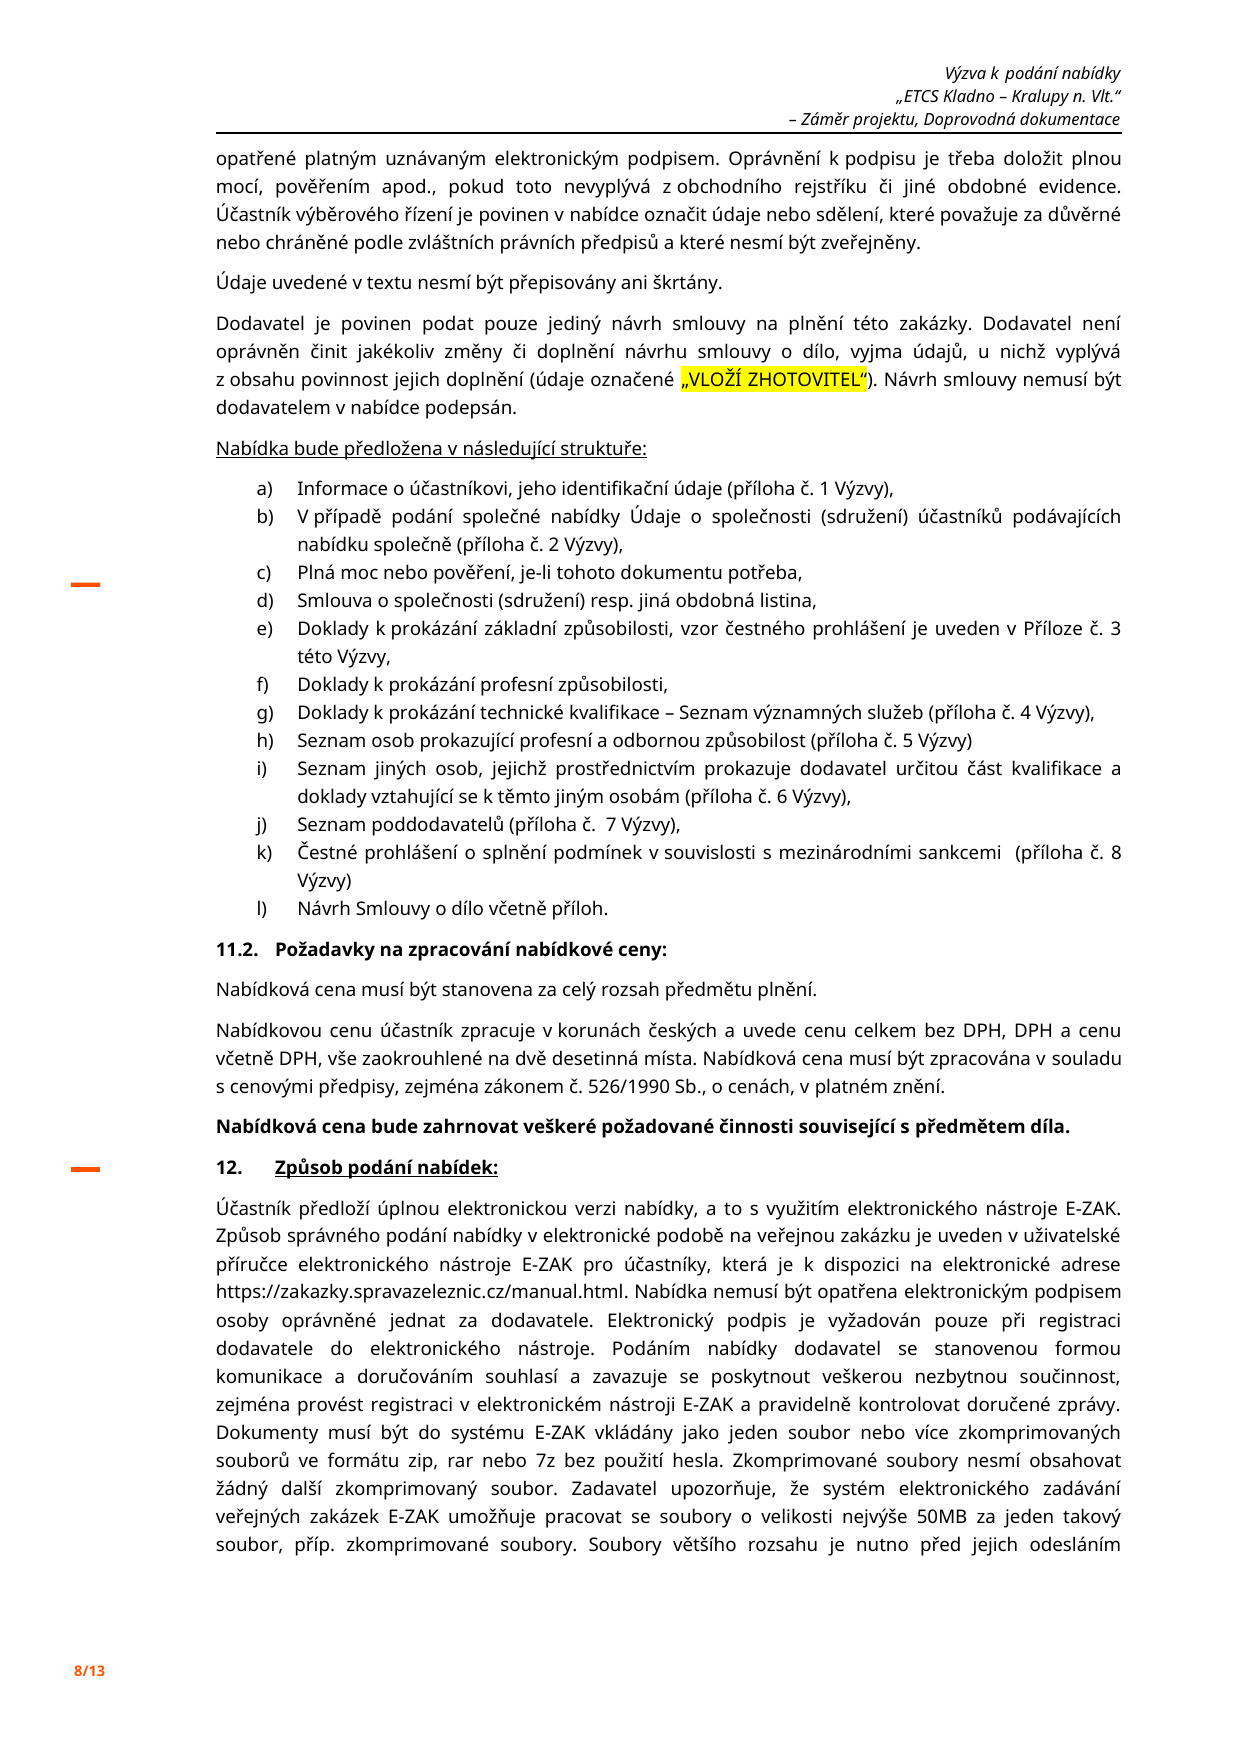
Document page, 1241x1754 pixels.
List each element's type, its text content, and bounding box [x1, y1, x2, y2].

list Doklady k prokázání profesní způsobilosti, [256, 671, 1122, 697]
list Seznam osob prokazující profesní a odbornou způsobilost (příloha č. 5 Výzvy) [256, 727, 1122, 753]
list Doklady k prokázání základní způsobilosti, vzor čestného prohlášení je uveden v Příloze č. 3 této Výzvy, [256, 615, 1122, 669]
list Způsob podání nabídek: [216, 1154, 1122, 1180]
list Seznam poddodavatelů (příloha č. 7 Výzvy), [256, 812, 1122, 837]
list Informace o účastníkovi, jeho identifikační údaje (příloha č. 1 Výzvy), [256, 475, 1122, 501]
list Doklady k prokázání technické kvalifikace – Seznam významných služeb (příloha č. 4 Výzvy), [256, 699, 1122, 725]
list Smlouva o společnosti (sdružení) resp. jiná obdobná listina, [256, 587, 1122, 613]
text Nabídkovou cenu účastník zpracuje v korunách českých a uvede cenu celkem bez DPH, DPH a cenu včetně DPH, vše zaokrouhlené na dvě desetinná místa. Nabídková cena musí být zpracována v souladu s cenovými předpisy, zejména zákonem č. 526/1990 Sb., o cenách, v platném znění. [216, 1017, 1122, 1099]
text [216, 145, 1122, 255]
list Seznam jiných osob, jejichž prostřednictvím prokazuje dodavatel určitou část kvalifikace a doklady vztahující se k těmto jiným osobám (příloha č. 6 Výzvy), [256, 756, 1122, 809]
text Údaje uvedené v textu nesmí být přepisovány ani škrtány. [216, 270, 1122, 295]
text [216, 1195, 1122, 1557]
list Čestné prohlášení o splnění podmínek v souvislosti s mezinárodními sankcemi (příloha č. 8 Výzvy) [256, 839, 1122, 893]
list Návrh Smlouvy o dílo včetně příloh. [256, 896, 1122, 921]
text Nabídková cena musí být stanovena za celý rozsah předmětu plnění. [216, 977, 1122, 1002]
list V případě podání společné nabídky Údaje o společnosti (sdružení) účastníků podávajících nabídku společně (příloha č. 2 Výzvy), [256, 503, 1122, 557]
list Požadavky na zpracování nabídkové ceny: [216, 936, 1122, 962]
text Nabídka bude předložena v následující struktuře: [216, 435, 1122, 460]
text Dodavatel je povinen podat pouze jediný návrh smlouvy na plnění této zakázky. Dodavatel není oprávněn činit jakékoliv změny či doplnění návrhu smlouvy o dílo, vyjma údajů, u nichž vyplývá z obsahu povinnost jejich doplnění (údaje označené „VLOŽÍ ZHOTOVITEL“). Návrh smlouvy nemusí být dodavatelem v nabídce podepsán. [216, 310, 1122, 420]
list Plná moc nebo pověření, je-li tohoto dokumentu potřeba, [256, 559, 1122, 585]
text Nabídková cena bude zahrnovat veškeré požadované činnosti související s předmětem díla. [216, 1114, 1122, 1139]
